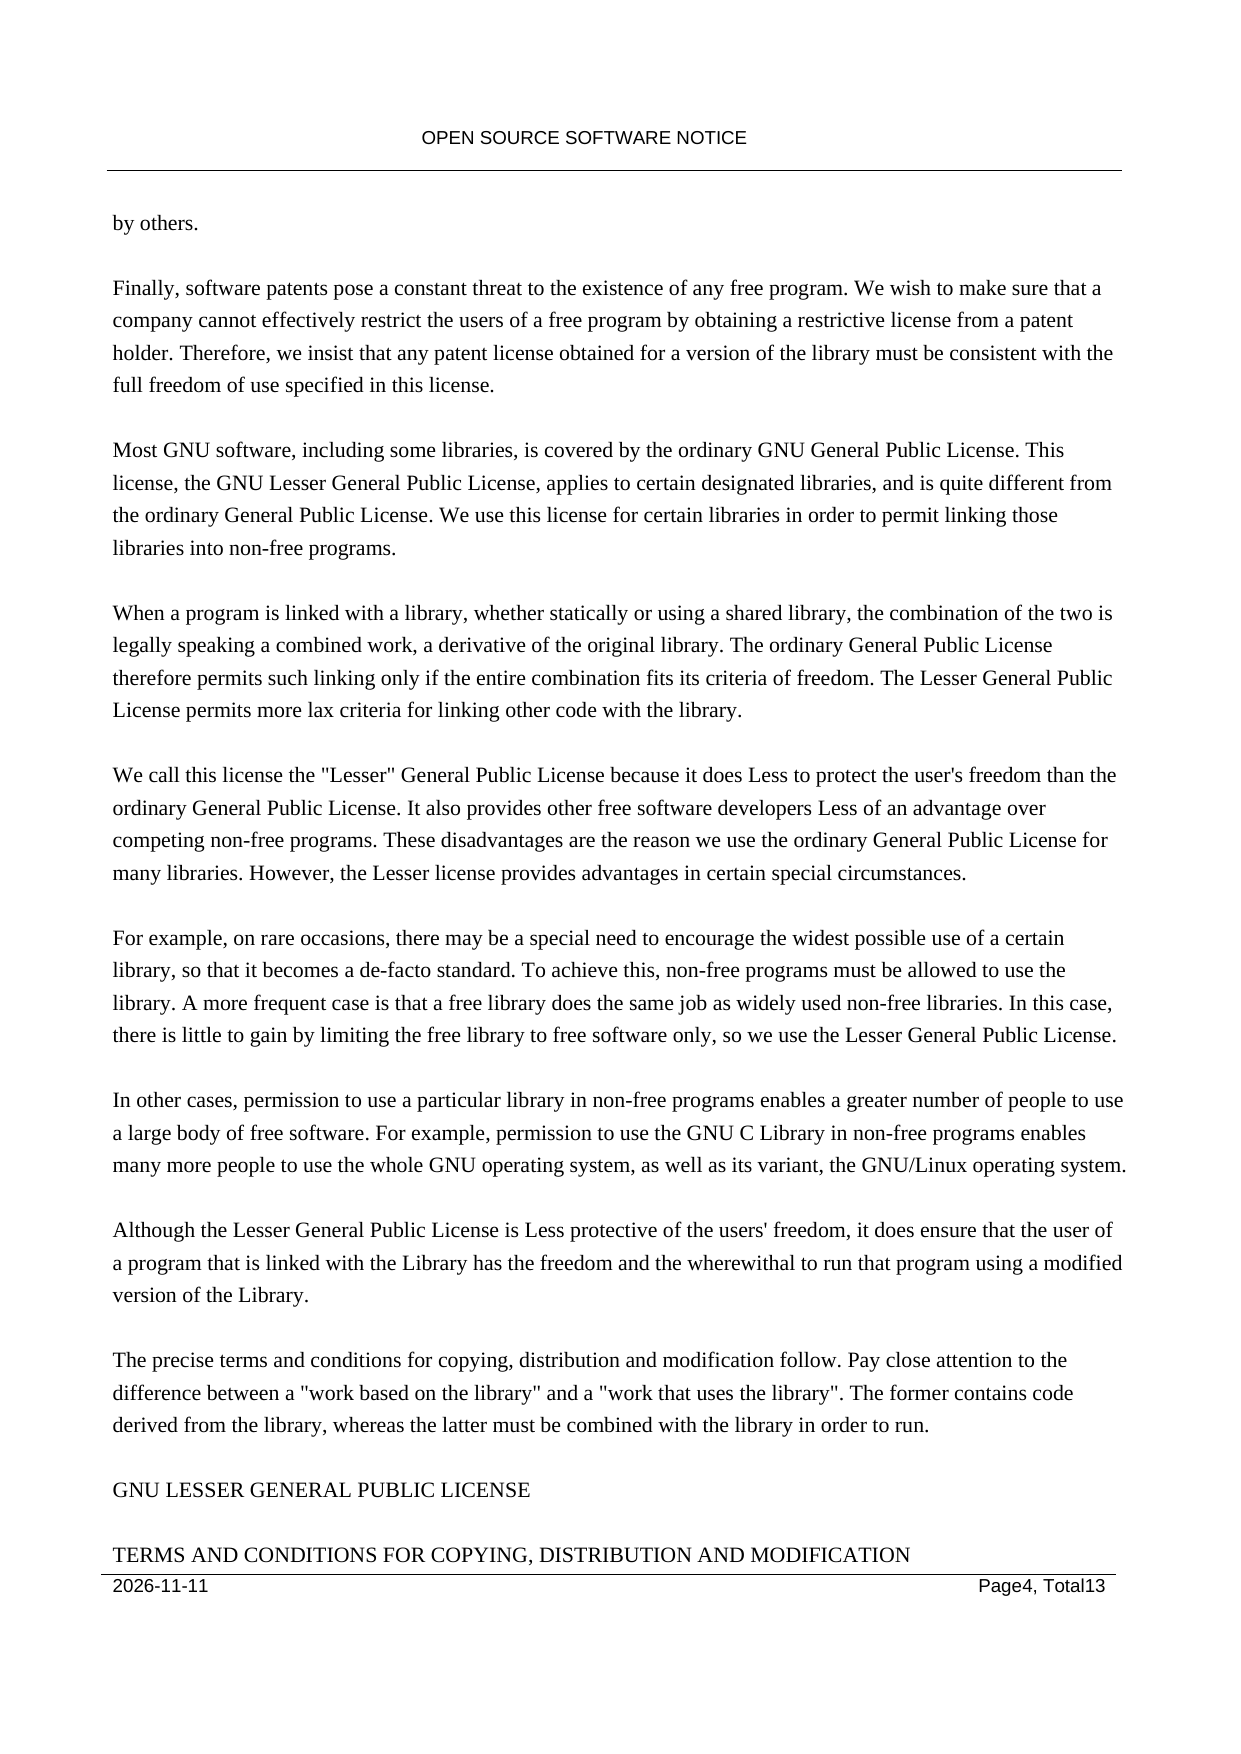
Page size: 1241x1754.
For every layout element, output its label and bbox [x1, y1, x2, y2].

text [112, 206, 1128, 1571]
